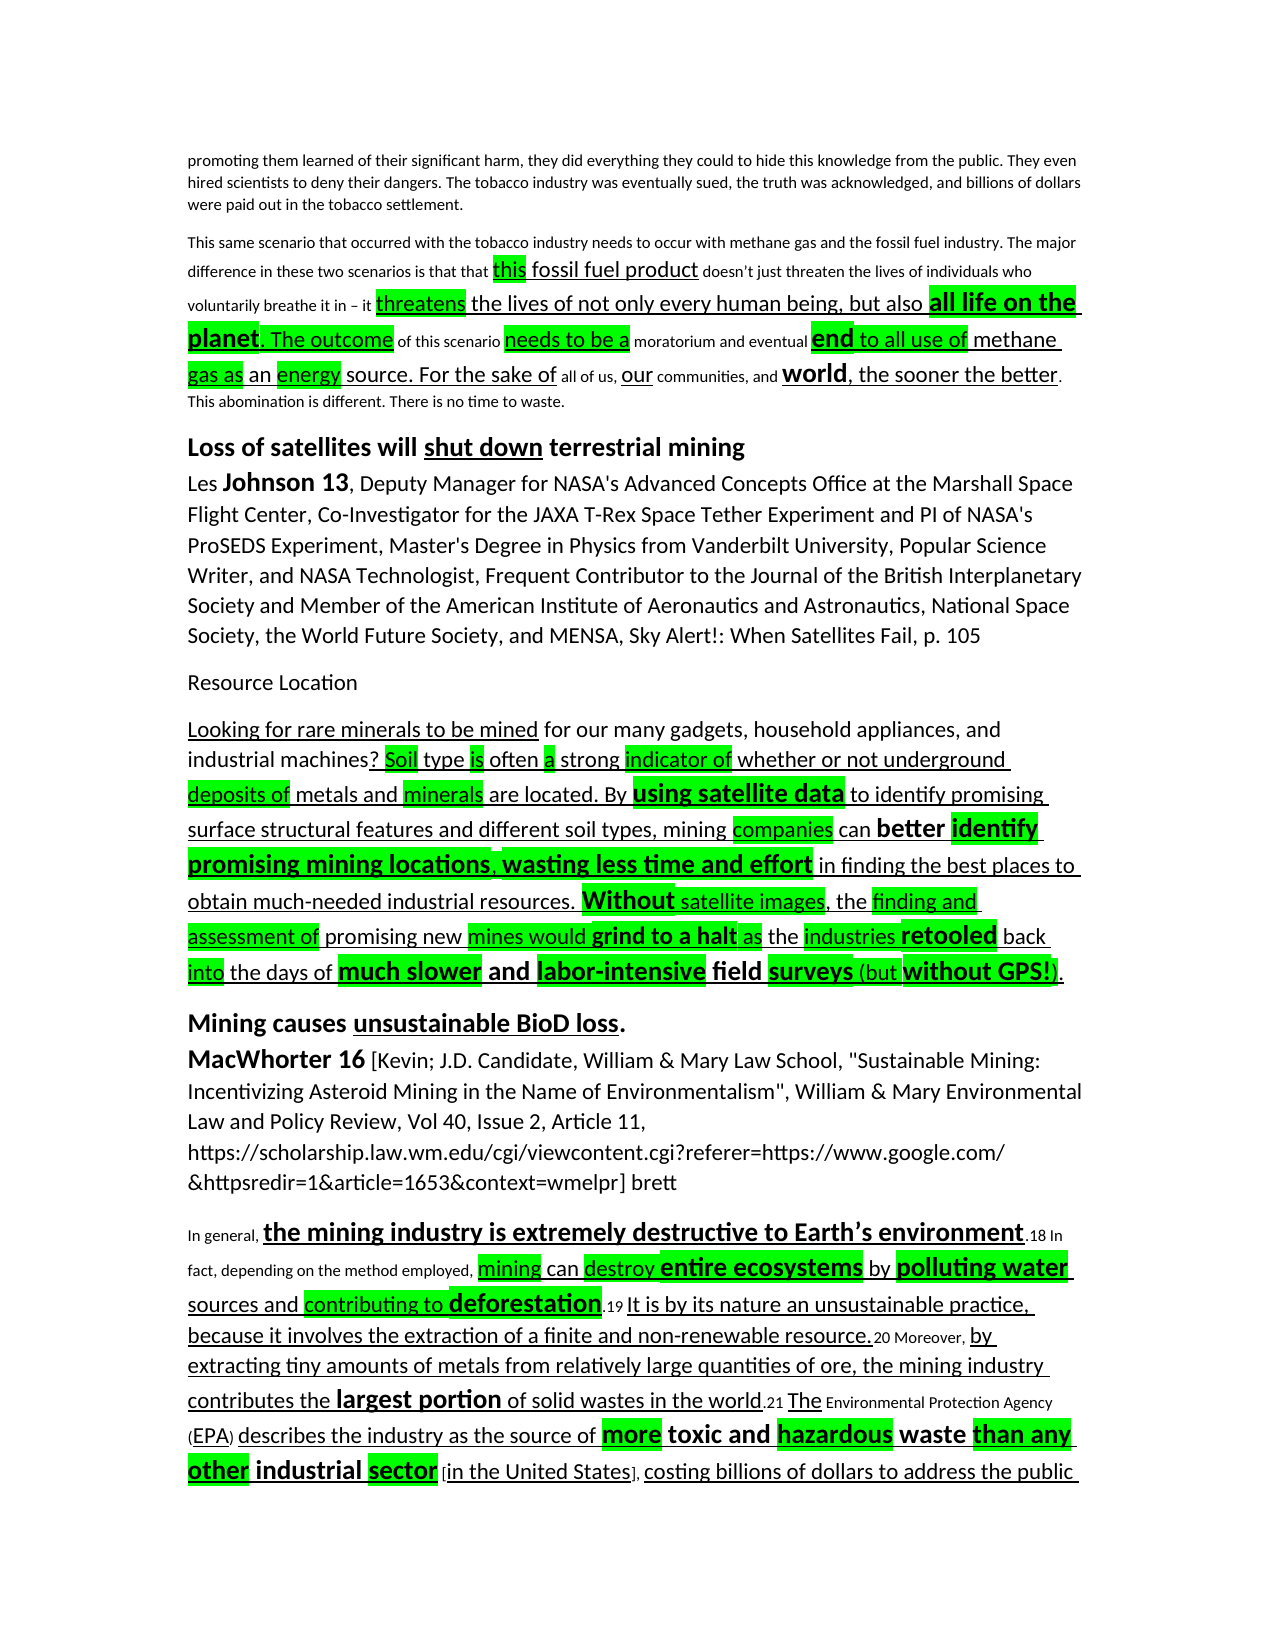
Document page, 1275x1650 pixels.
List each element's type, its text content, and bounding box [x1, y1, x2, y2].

text This same scenario that occurred with the tobacco industry needs to occur with methane gas and the fossil fuel industry. The major difference in these two scenarios is that that this fossil fuel product doesn’t just threaten the lives of individuals who voluntarily breathe it in – it threatens the lives of not only every human being, but also all life on the planet. The outcome of this scenario needs to be a moratorium and eventual end to all use of methane gas as an energy source. For the sake of all of us, our communities, and world, the sooner the better. This abomination is different. There is no time to waste. [187, 232, 1087, 412]
text MacWhorter 16 [Kevin; J.D. Candidate, William & Mary Law School, "Sustainable Mining: Incentivizing Asteroid Mining in the Name of Environmentalism", William & Mary Environmental Law and Policy Review, Vol 40, Issue 2, Article 11, https://scholarship.law.wm.edu/cgi/viewcontent.cgi?referer=https://www.google.com/&httpsredir=1&article=1653&context=wmelpr] brett [187, 1042, 1087, 1196]
subtitle Loss of satellites will shut down terrestrial mining [187, 430, 1087, 463]
text Resource Location [187, 668, 1087, 696]
subtitle Mining causes unsustainable BioD loss. [187, 1006, 1087, 1039]
text Looking for rare minerals to be mined for our many gadgets, household appliances, and industrial machines? Soil type is often a strong indicator of whether or not underground deposits of metals and minerals are located. By using satellite data to identify promising surface structural features and different soil types, mining companies can better identify promising mining locations, wasting less time and effort in finding the best places to obtain much-needed industrial resources. Without satellite images, the finding and assessment of promising new mines would grind to a halt as the industries retooled back into the days of much slower and labor-intensive field surveys (but without GPS!). [187, 715, 1087, 987]
text Les Johnson 13, Deputy Manager for NASA's Advanced Concepts Office at the Marshall Space Flight Center, Co-Investigator for the JAXA T-Rex Space Tether Experiment and PI of NASA's ProSEDS Experiment, Master's Degree in Physics from Vanderbilt University, Popular Science Writer, and NASA Technologist, Frequent Contributor to the Journal of the British Interplanetary Society and Member of the American Institute of Aeronautics and Astronautics, National Space Society, the World Future Society, and MENSA, Sky Alert!: When Satellites Fail, p. 105 [187, 465, 1087, 649]
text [187, 150, 1087, 214]
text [187, 1215, 1087, 1486]
